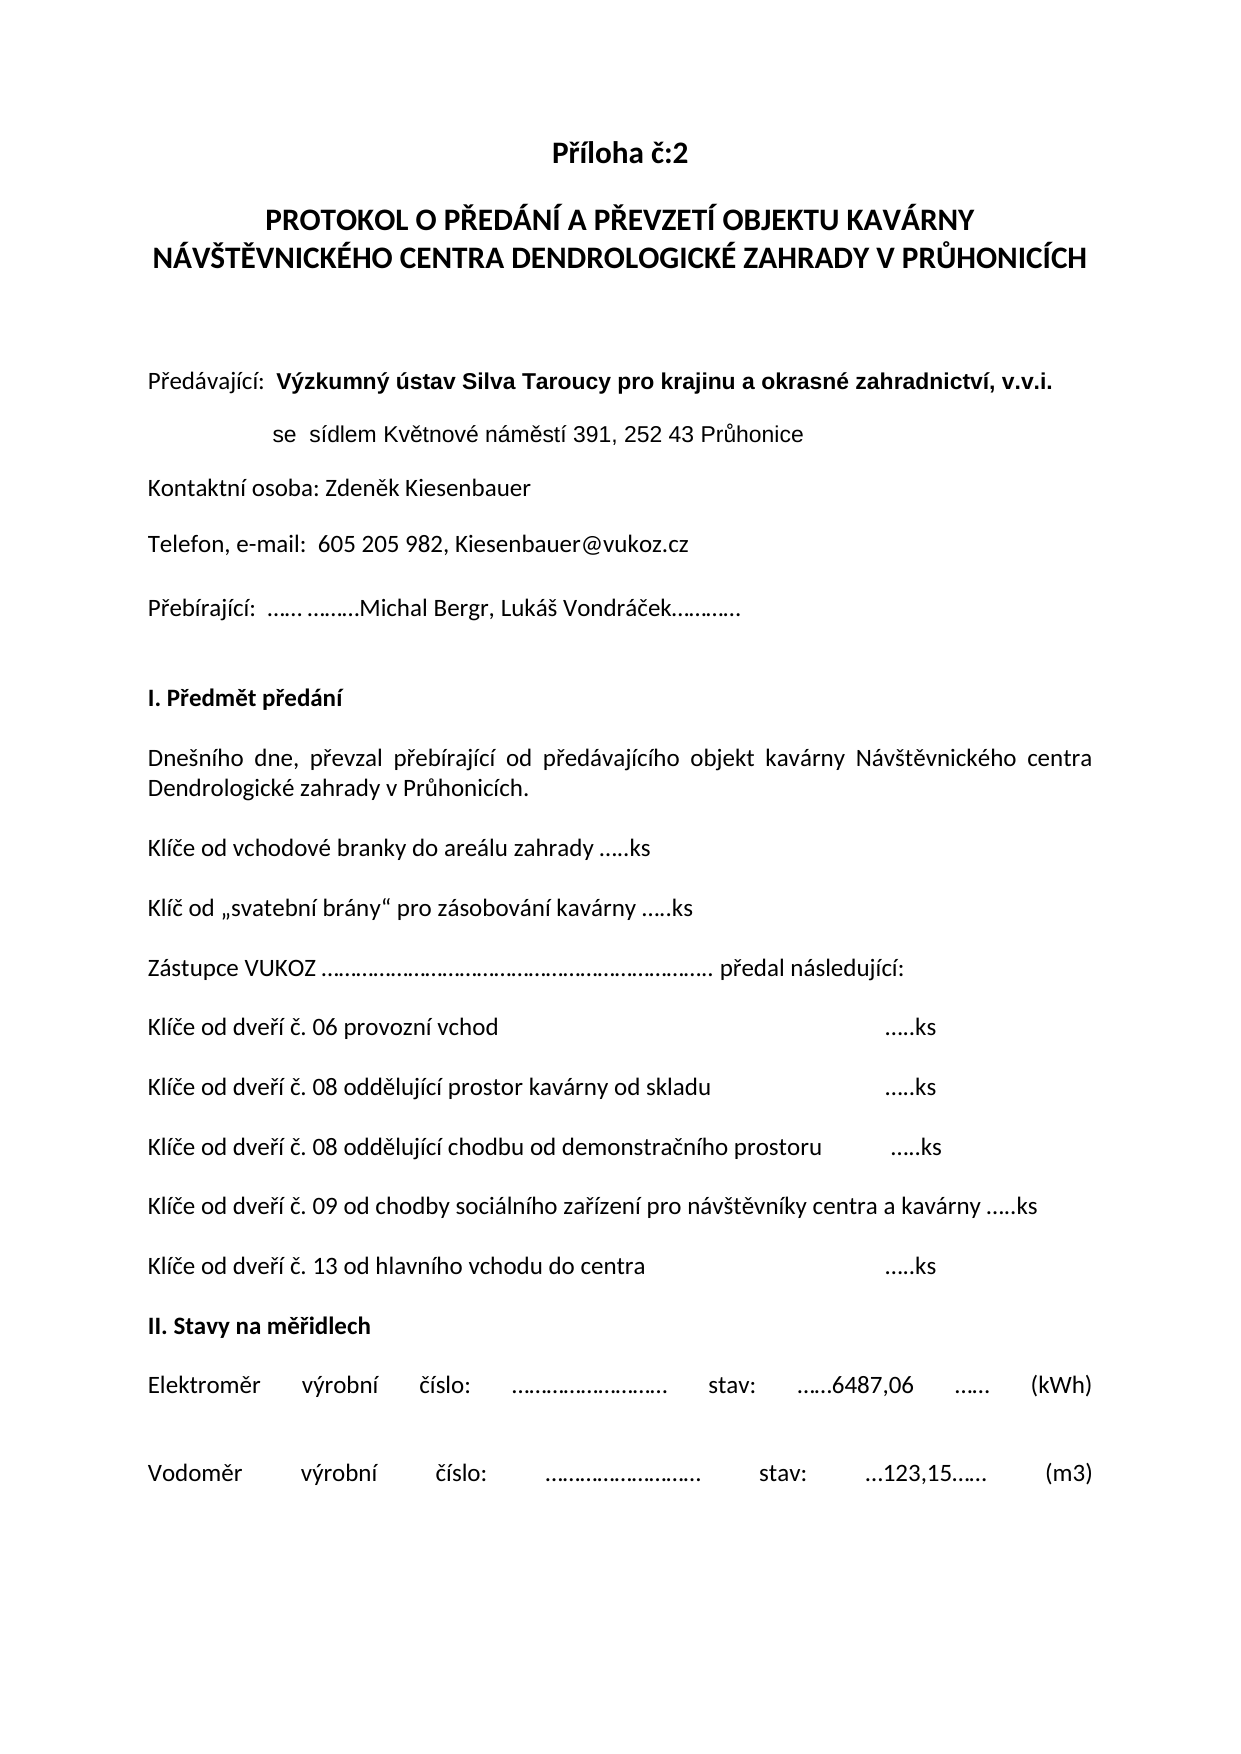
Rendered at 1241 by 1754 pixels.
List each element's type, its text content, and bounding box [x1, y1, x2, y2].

text PROTOKOL O PŘEDÁNÍ A PŘEVZETÍ OBJEKTU KAVÁRNY NÁVŠTĚVNICKÉHO CENTRA DENDROLOGICKÉ ZAHRADY V PRŮHONICÍCH [148, 200, 1093, 276]
text se sídlem Květnové náměstí 391, 252 43 Průhonice [221, 421, 1093, 447]
text I. Předmět předání [148, 652, 1093, 713]
text Telefon, e-mail: 605 205 982, Kiesenbauer@vukoz.cz [94, 528, 1093, 558]
text Klíče od dveří č. 06 provozní vchod …..ks [148, 1011, 1093, 1042]
text Zástupce VUKOZ ………………………………………………………….. předal následující: [148, 952, 1093, 982]
text Příloha č:2 [148, 133, 1093, 171]
text Vodoměr výrobní číslo: ……………………… stav: …123,15…… (m3) [148, 1457, 1093, 1516]
text Předávající: Výzkumný ústav Silva Taroucy pro krajinu a okrasné zahradnictví, v.v.i. [148, 365, 1093, 396]
text Elektroměr výrobní číslo: ……………………… stav: ……6487,06 …… (kWh) [148, 1369, 1093, 1428]
text Klíč od „svatební brány“ pro zásobování kavárny …..ks [148, 892, 1093, 922]
text Klíče od dveří č. 08 oddělující chodbu od demonstračního prostoru …..ks [148, 1131, 1093, 1161]
text II. Stavy na měřidlech [148, 1310, 1093, 1340]
text Klíče od dveří č. 09 od chodby sociálního zařízení pro návštěvníky centra a kavárny …..ks [148, 1190, 1093, 1221]
text Kontaktní osoba: Zdeněk Kiesenbauer [94, 472, 1093, 503]
text Dnešního dne, převzal přebírající od předávajícího objekt kavárny Návštěvnického centra Dendrologické zahrady v Průhonicích. [148, 742, 1093, 803]
text Klíče od vchodové branky do areálu zahrady …..ks [148, 832, 1093, 863]
text Klíče od dveří č. 13 od hlavního vchodu do centra …..ks [148, 1250, 1093, 1281]
text Klíče od dveří č. 08 oddělující prostor kavárny od skladu …..ks [148, 1071, 1093, 1102]
text Přebírající: …… ………Michal Bergr, Lukáš Vondráček………… [148, 592, 1093, 623]
